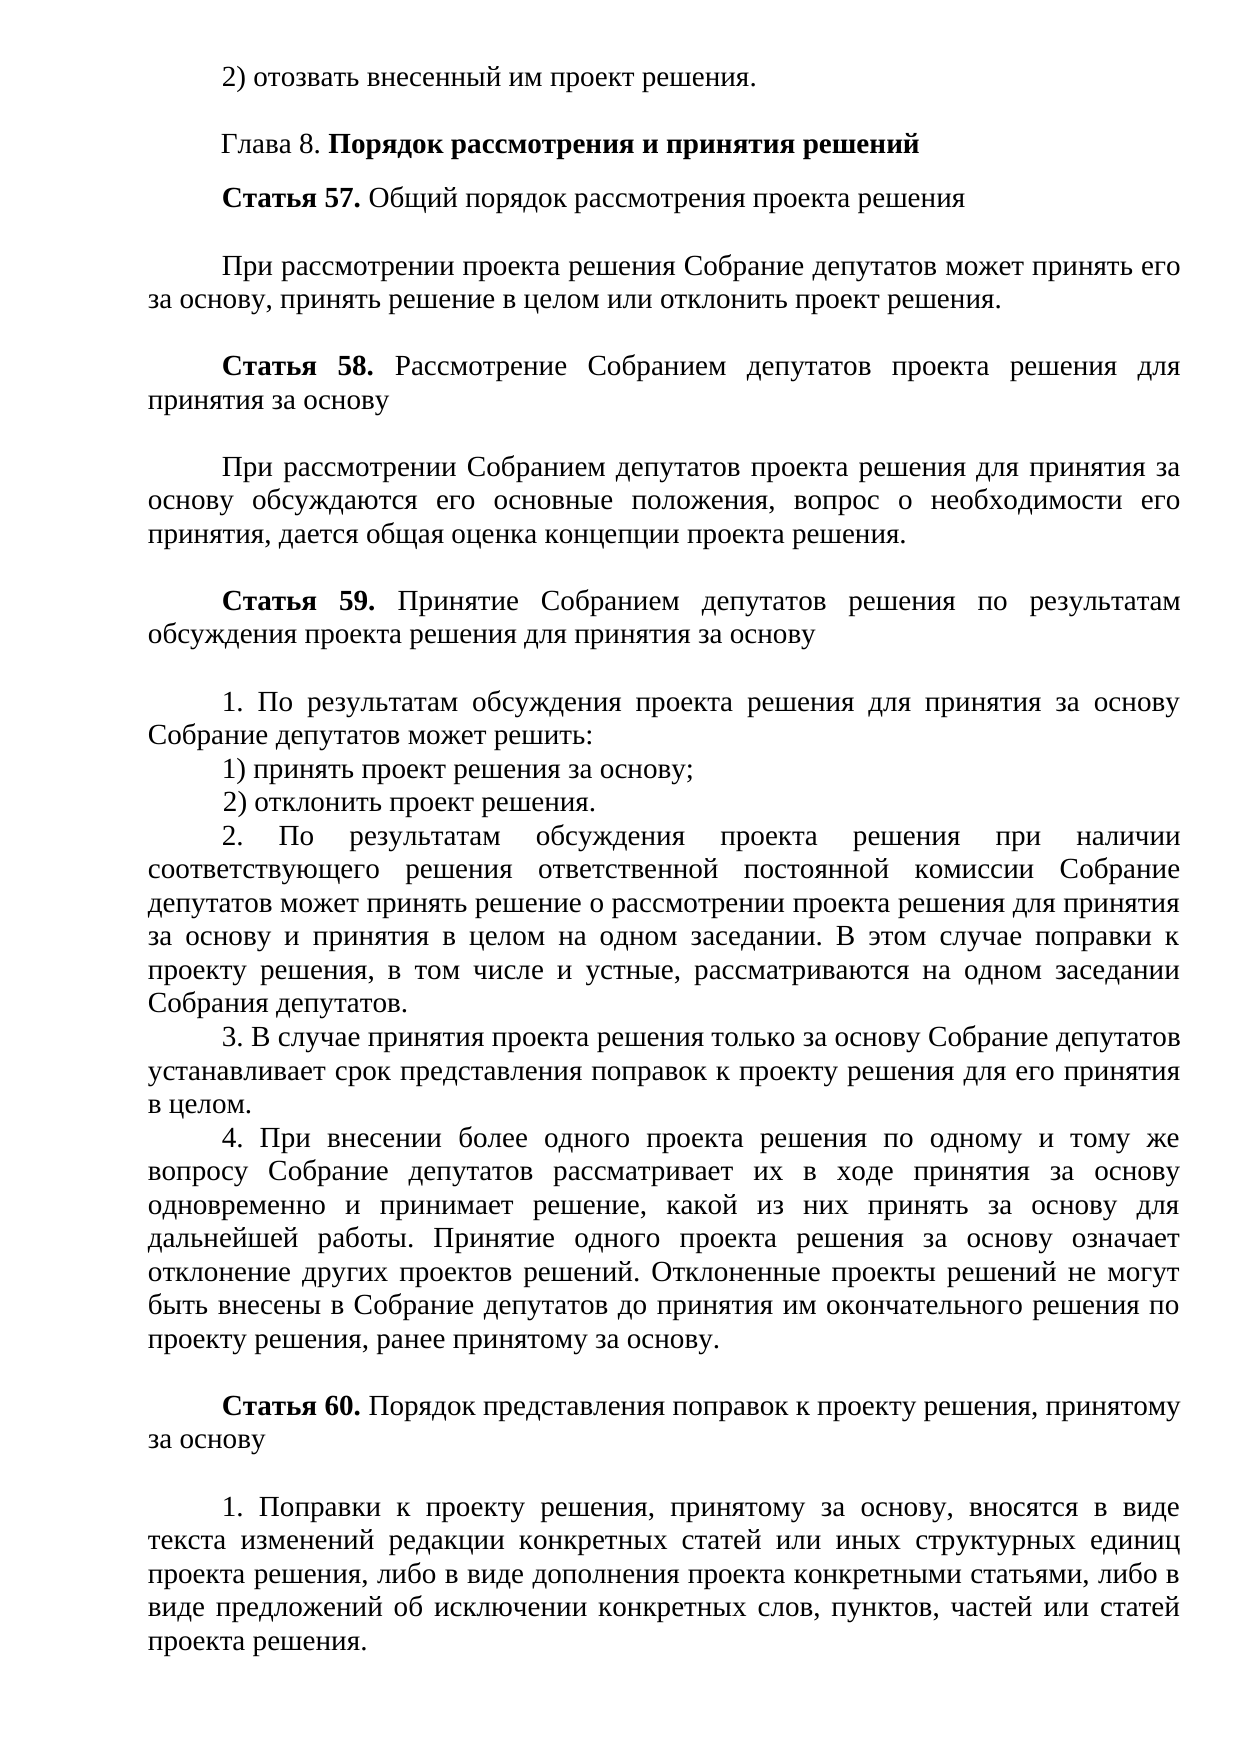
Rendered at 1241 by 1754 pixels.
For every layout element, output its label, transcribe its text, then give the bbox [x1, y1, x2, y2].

text При рассмотрении проекта решения Собрание депутатов может принять его за основу, принять решение в целом или отклонить проект решения. [148, 248, 1181, 315]
subtitle Статья 60. Порядок представления поправок к проекту решения, принятому за основу [148, 1388, 1181, 1455]
subtitle Статья 58. Рассмотрение Собранием депутатов проекта решения для принятия за основу [148, 348, 1181, 415]
text 2) отозвать внесенный им проект решения. [148, 59, 1181, 93]
text 2) отклонить проект решения. [148, 784, 1181, 818]
subtitle Статья 59. Принятие Собранием депутатов решения по результатам обсуждения проекта решения для принятия за основу [148, 583, 1181, 650]
text При рассмотрении Собранием депутатов проекта решения для принятия за основу обсуждаются его основные положения, вопрос о необходимости его принятия, дается общая оценка концепции проекта решения. [148, 449, 1181, 549]
text 2. По результатам обсуждения проекта решения при наличии соответствующего решения ответственной постоянной комиссии Собрание депутатов может принять решение о рассмотрении проекта решения для принятия за основу и принятия в целом на одном заседании. В этом случае поправки к проекту решения, в том числе и устные, рассматриваются на одном заседании Собрания депутатов. [148, 818, 1181, 1019]
text 3. В случае принятия проекта решения только за основу Собрание депутатов устанавливает срок представления поправок к проекту решения для его принятия в целом. [148, 1019, 1181, 1120]
subtitle Статья 57. Общий порядок рассмотрения проекта решения [222, 181, 1181, 214]
text 4. При внесении более одного проекта решения по одному и тому же вопросу Собрание депутатов рассматривает их в ходе принятия за основу одновременно и принимает решение, какой из них принять за основу для дальнейшей работы. Принятие одного проекта решения за основу означает отклонение других проектов решений. Отклоненные проекты решений не могут быть внесены в Собрание депутатов до принятия им окончательного решения по проекту решения, ранее принятому за основу. [148, 1120, 1181, 1354]
text 1. По результатам обсуждения проекта решения для принятия за основу Собрание депутатов может решить: [148, 684, 1181, 751]
text Глава 8. Порядок рассмотрения и принятия решений [148, 126, 1181, 160]
text 1. Поправки к проекту решения, принятому за основу, вносятся в виде текста изменений редакции конкретных статей или иных структурных единиц проекта решения, либо в виде дополнения проекта конкретными статьями, либо в виде предложений об исключении конкретных слов, пунктов, частей или статей проекта решения. [148, 1489, 1181, 1656]
text 1) принять проект решения за основу; [148, 751, 1181, 784]
